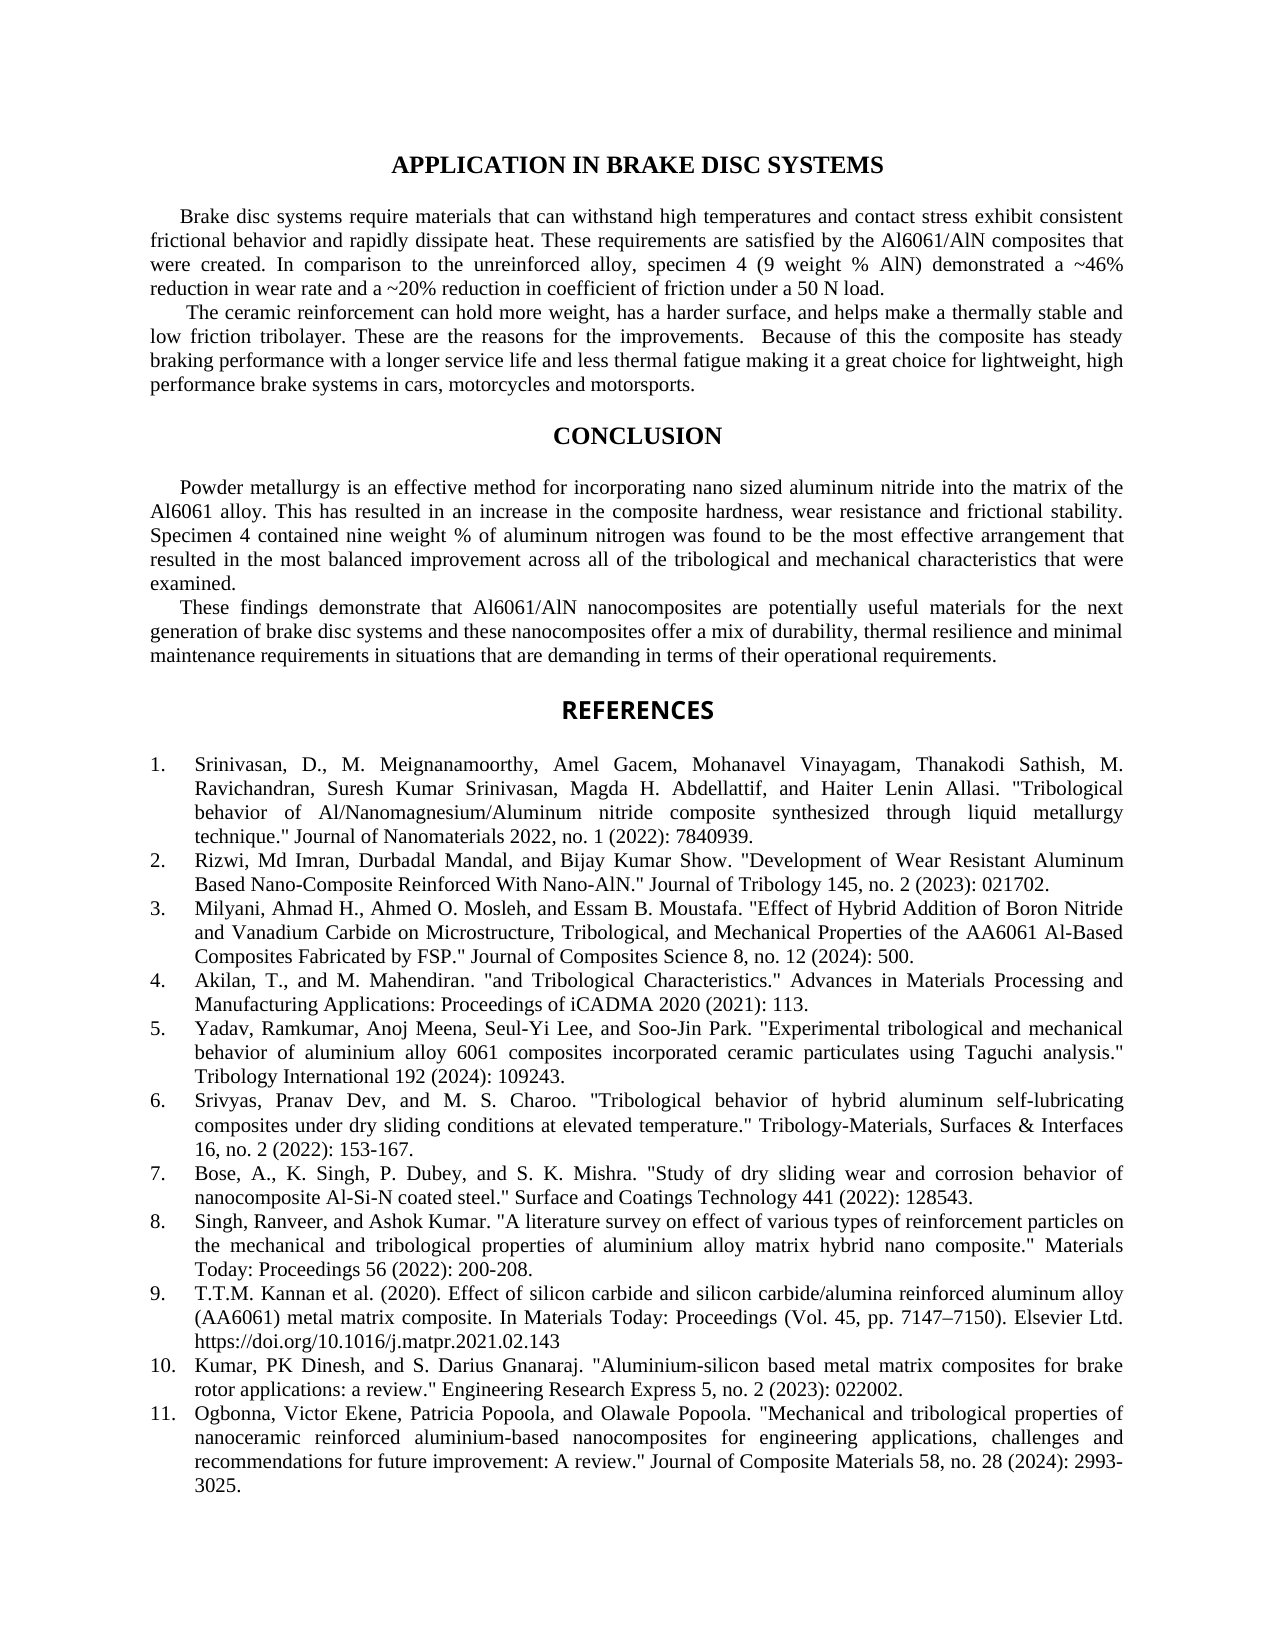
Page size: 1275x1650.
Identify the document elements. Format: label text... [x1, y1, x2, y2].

text Srivyas, Pranav Dev, and M. S. Charoo. "Tribological behavior of hybrid aluminum self-lubricating composites under dry sliding conditions at elevated temperature." Tribology-Materials, Surfaces & Interfaces 16, no. 2 (2022): 153-167. [150, 1088, 1125, 1161]
text Ogbonna, Victor Ekene, Patricia Popoola, and Olawale Popoola. "Mechanical and tribological properties of nanoceramic reinforced aluminium-based nanocomposites for engineering applications, challenges and recommendations for future improvement: A review." Journal of Composite Materials 58, no. 28 (2024): 2993-3025. [150, 1401, 1125, 1497]
text Milyani, Ahmad H., Ahmed O. Mosleh, and Essam B. Moustafa. "Effect of Hybrid Addition of Boron Nitride and Vanadium Carbide on Microstructure, Tribological, and Mechanical Properties of the AA6061 Al-Based Composites Fabricated by FSP." Journal of Composites Science 8, no. 12 (2024): 500. [150, 896, 1125, 968]
text Yadav, Ramkumar, Anoj Meena, Seul-Yi Lee, and Soo-Jin Park. "Experimental tribological and mechanical behavior of aluminium alloy 6061 composites incorporated ceramic particulates using Taguchi analysis." Tribology International 192 (2024): 109243. [150, 1016, 1125, 1088]
text Brake disc systems require materials that can withstand high temperatures and contact stress exhibit consistent frictional behavior and rapidly dissipate heat. These requirements are satisfied by the Al6061/AlN composites that were created. In comparison to the unreinforced alloy, specimen 4 (9 weight % AlN) demonstrated a ~46% reduction in wear rate and a ~20% reduction in coefficient of friction under a 50 N load. [150, 204, 1125, 300]
subtitle Application in Brake Disc Systems [150, 150, 1125, 179]
text Akilan, T., and M. Mahendiran. "and Tribological Characteristics." Advances in Materials Processing and Manufacturing Applications: Proceedings of iCADMA 2020 (2021): 113. [150, 968, 1125, 1016]
text Powder metallurgy is an effective method for incorporating nano sized aluminum nitride into the matrix of the Al6061 alloy. This has resulted in an increase in the composite hardness, wear resistance and frictional stability. Specimen 4 contained nine weight % of aluminum nitrogen was found to be the most effective arrangement that resulted in the most balanced improvement across all of the tribological and mechanical characteristics that were examined. [150, 475, 1125, 595]
text These findings demonstrate that Al6061/AlN nanocomposites are potentially useful materials for the next generation of brake disc systems and these nanocomposites offer a mix of durability, thermal resilience and minimal maintenance requirements in situations that are demanding in terms of their operational requirements. [150, 595, 1125, 667]
subtitle References [150, 692, 1125, 727]
text Srinivasan, D., M. Meignanamoorthy, Amel Gacem, Mohanavel Vinayagam, Thanakodi Sathish, M. Ravichandran, Suresh Kumar Srinivasan, Magda H. Abdellattif, and Haiter Lenin Allasi. "Tribological behavior of Al/Nanomagnesium/Aluminum nitride composite synthesized through liquid metallurgy technique." Journal of Nanomaterials 2022, no. 1 (2022): 7840939. [150, 752, 1125, 848]
text T.T.M. Kannan et al. (2020). Effect of silicon carbide and silicon carbide/alumina reinforced aluminum alloy (AA6061) metal matrix composite. In Materials Today: Proceedings (Vol. 45, pp. 7147–7150). Elsevier Ltd. https://doi.org/10.1016/j.matpr.2021.02.143 [150, 1281, 1125, 1353]
text Rizwi, Md Imran, Durbadal Mandal, and Bijay Kumar Show. "Development of Wear Resistant Aluminum Based Nano-Composite Reinforced With Nano-AlN." Journal of Tribology 145, no. 2 (2023): 021702. [150, 848, 1125, 896]
text Kumar, PK Dinesh, and S. Darius Gnanaraj. "Aluminium-silicon based metal matrix composites for brake rotor applications: a review." Engineering Research Express 5, no. 2 (2023): 022002. [150, 1353, 1125, 1401]
text Singh, Ranveer, and Ashok Kumar. "A literature survey on effect of various types of reinforcement particles on the mechanical and tribological properties of aluminium alloy matrix hybrid nano composite." Materials Today: Proceedings 56 (2022): 200-208. [150, 1209, 1125, 1281]
text Bose, A., K. Singh, P. Dubey, and S. K. Mishra. "Study of dry sliding wear and corrosion behavior of nanocomposite Al-Si-N coated steel." Surface and Coatings Technology 441 (2022): 128543. [150, 1161, 1125, 1209]
subtitle Conclusion [150, 421, 1125, 450]
text The ceramic reinforcement can hold more weight, has a harder surface, and helps make a thermally stable and low friction tribolayer. These are the reasons for the improvements. Because of this the composite has steady braking performance with a longer service life and less thermal fatigue making it a great choice for lightweight, high performance brake systems in cars, motorcycles and motorsports. [150, 300, 1125, 396]
